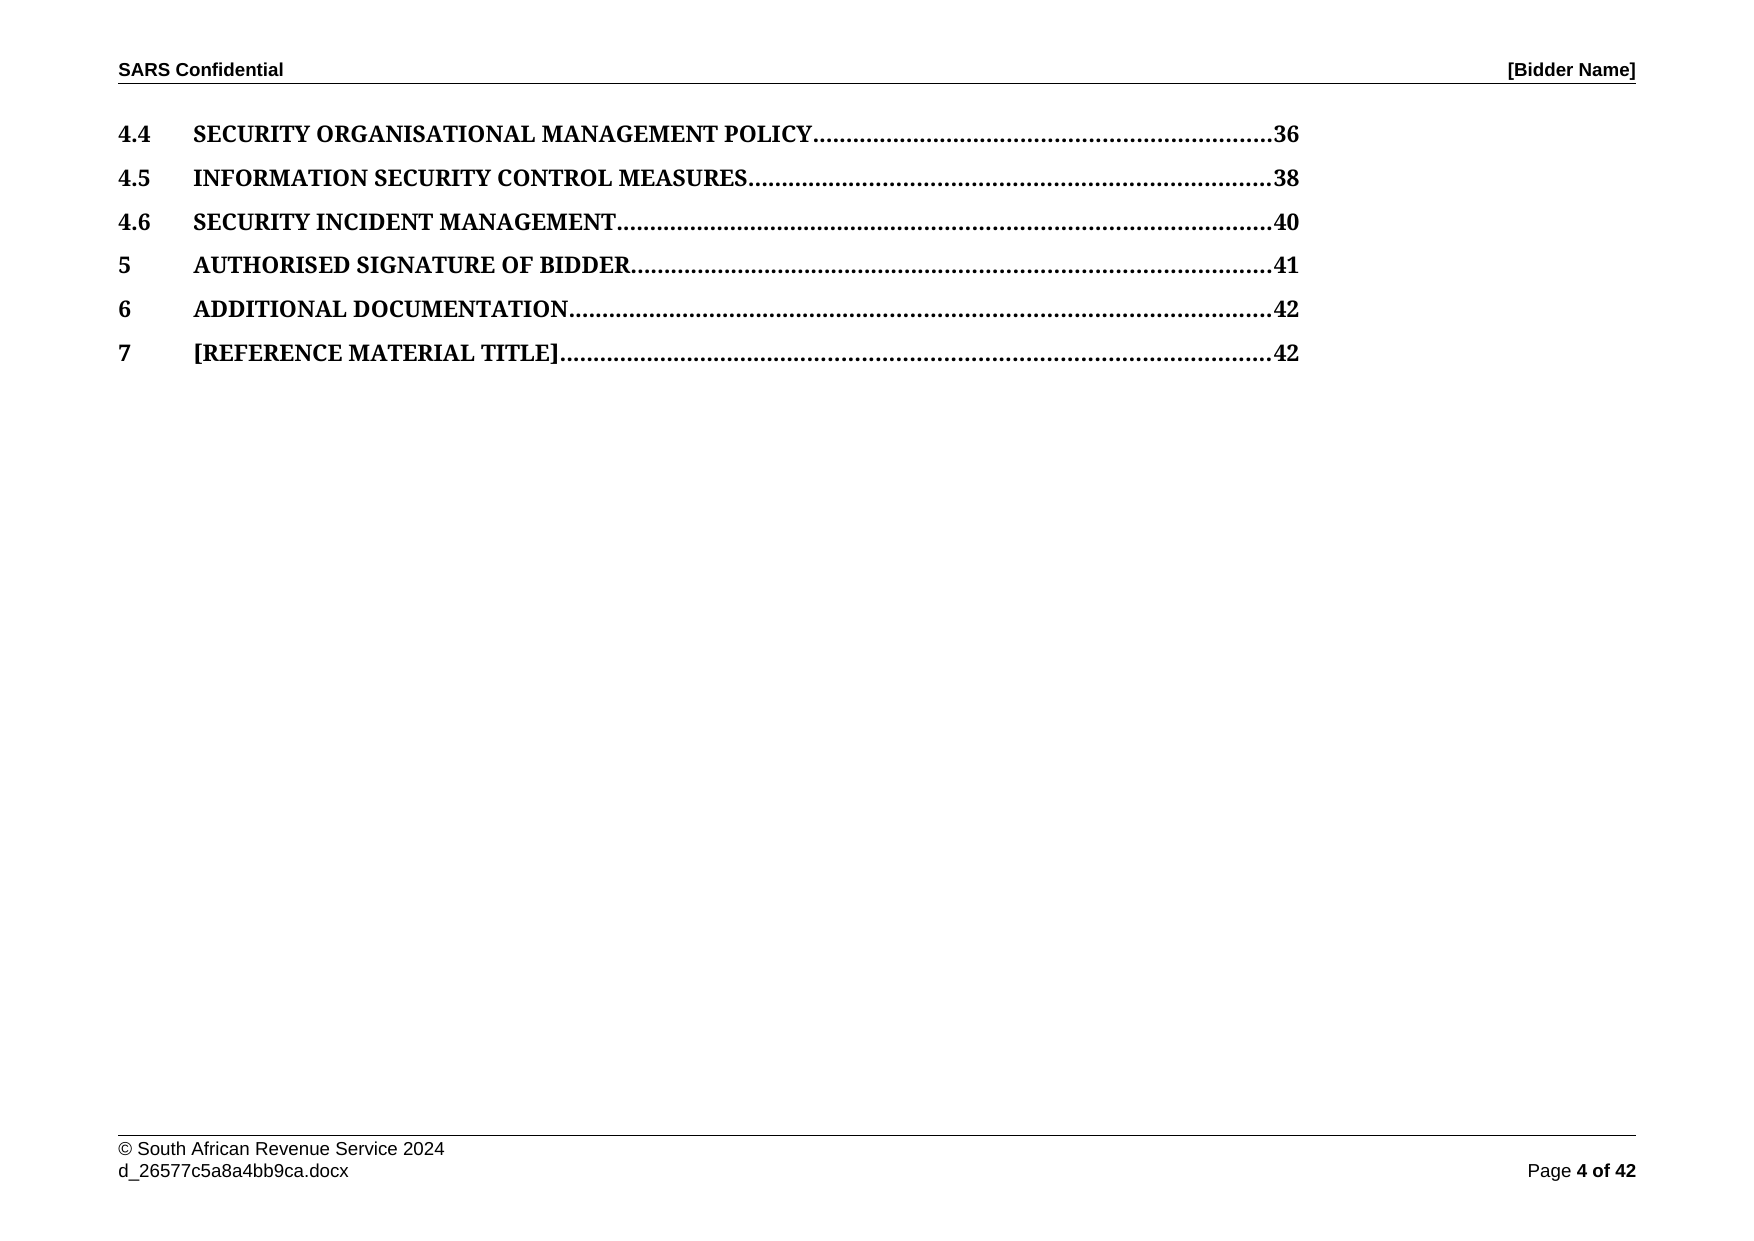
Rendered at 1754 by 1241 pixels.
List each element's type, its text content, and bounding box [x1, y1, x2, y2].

text 4.4 Security Organisational Management policy 36 [118, 118, 1636, 149]
text 4.5 Information Security Control Measures 38 [118, 162, 1636, 193]
text 5 Authorised Signature of Bidder 41 [118, 249, 1636, 281]
text 4.6 SECURITY INCIDENT MANAGEMENT 40 [118, 206, 1636, 237]
text 6 Additional Documentation 42 [118, 293, 1636, 324]
text 7 [Reference Material Title] 42 [118, 337, 1636, 368]
